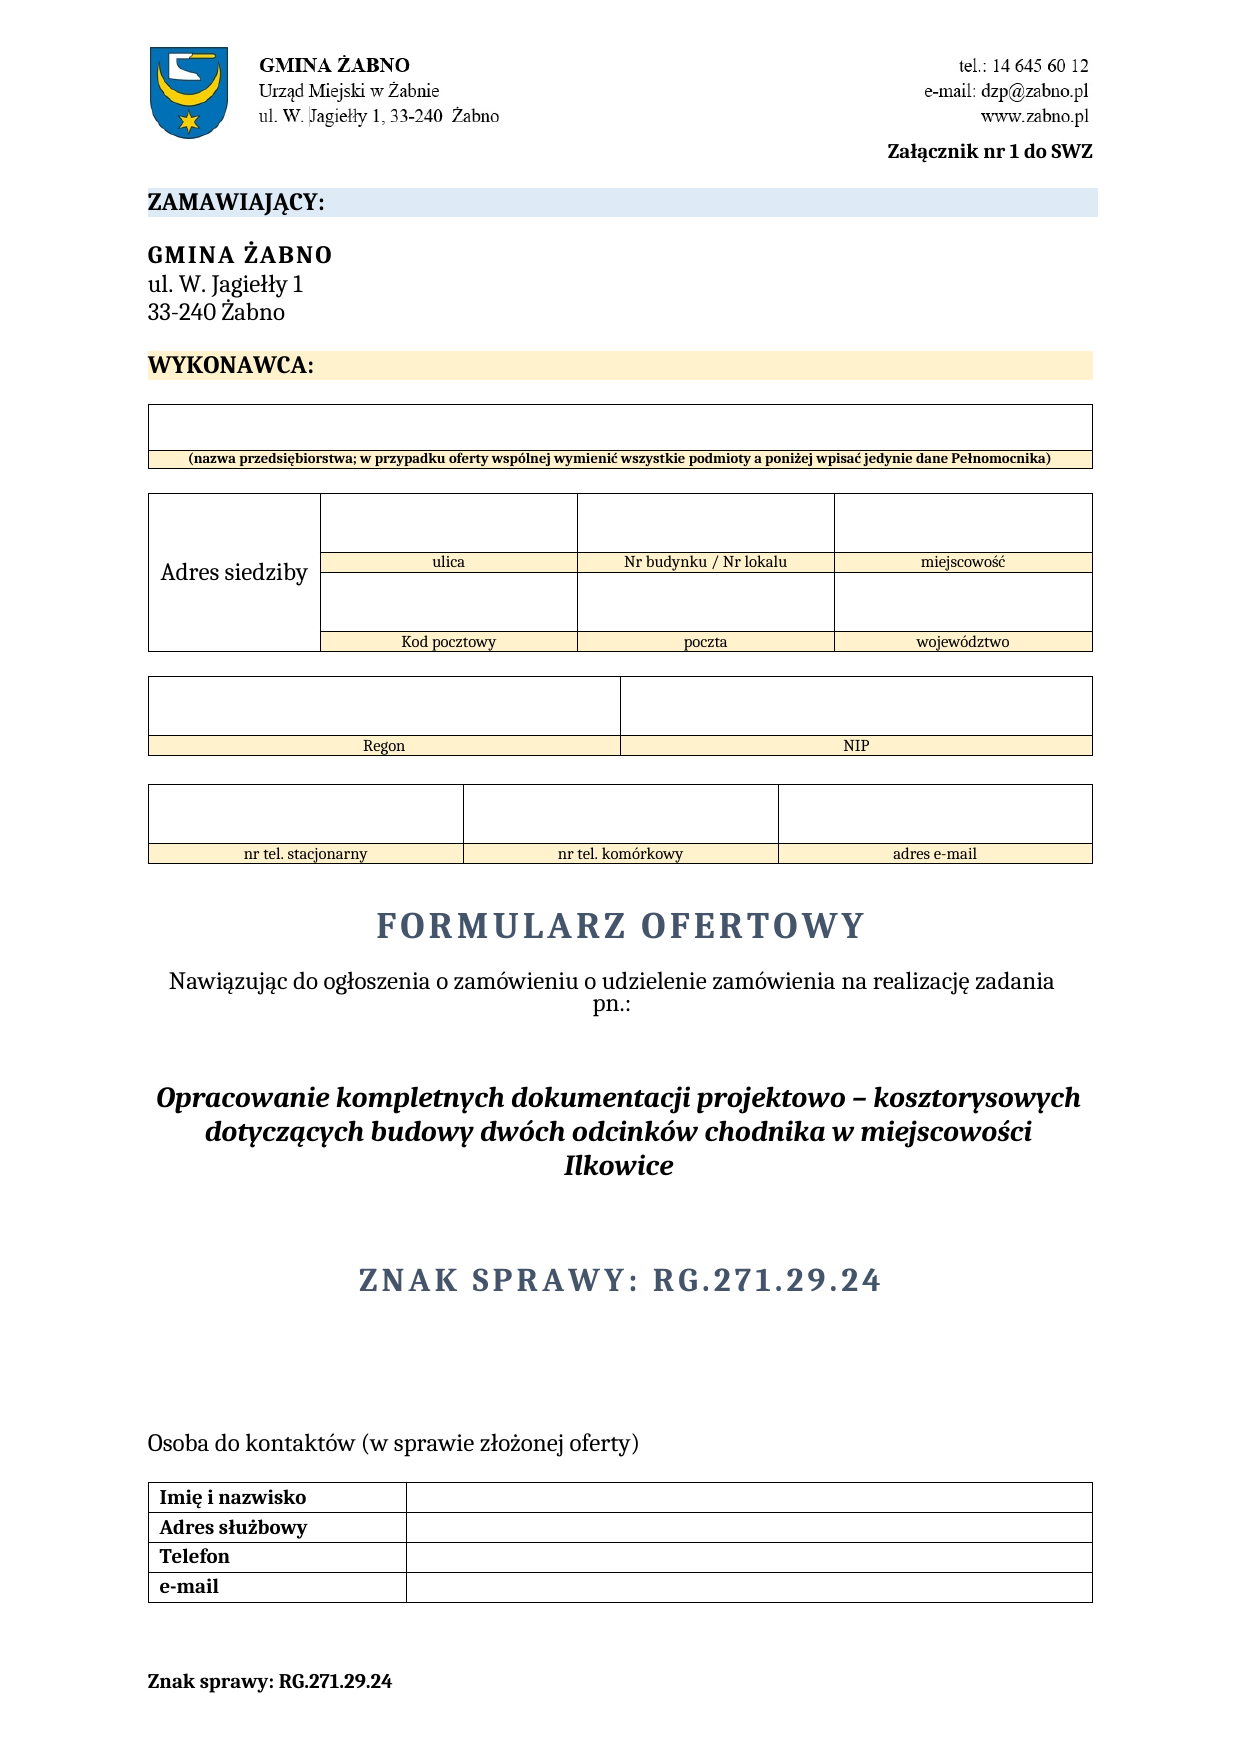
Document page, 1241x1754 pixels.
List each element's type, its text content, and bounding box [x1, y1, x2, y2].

table_cell NIP [621, 736, 1092, 755]
table_cell (nazwa przedsiębiorstwa; w przypadku oferty wspólnej wymienić wszystkie podmioty a poniżej wpisać jedynie dane Pełnomocnika) [149, 451, 1092, 468]
text WYKONAWCA: [148, 351, 1093, 380]
subtitle FORMULARZ OFERTOWY [148, 905, 1093, 948]
table_cell [407, 1513, 1092, 1542]
table_cell [407, 1543, 1092, 1572]
table_cell [578, 573, 834, 631]
table_header Adres siedziby [149, 494, 320, 651]
table_cell poczta [578, 632, 834, 651]
text 33-240 Żabno [148, 298, 1098, 327]
table_cell ulica [321, 553, 577, 572]
table_header [321, 494, 577, 552]
text ul. W. Jagiełły 1 [148, 269, 1098, 298]
text Opracowanie kompletnych dokumentacji projektowo – kosztorysowych dotyczących budowy dwóch odcinków chodnika w miejscowości Ilkowice [148, 1082, 1093, 1182]
table_cell Adres służbowy [149, 1513, 406, 1542]
table_cell województwo [835, 632, 1092, 651]
subtitle Załącznik nr 1 do SWZ [148, 141, 1093, 164]
text Nawiązując do ogłoszenia o zamówieniu o udzielenie zamówienia na realizację zadania pn.: [148, 972, 1076, 1016]
table_cell e-mail [149, 1573, 406, 1602]
text Osoba do kontaktów (w sprawie złożonej oferty) [148, 1429, 1093, 1458]
table_cell [321, 573, 577, 631]
table_cell [407, 1573, 1092, 1602]
table_header [835, 494, 1092, 552]
table_cell nr tel. stacjonarny [149, 844, 463, 863]
table_header [779, 785, 1092, 843]
table_cell Regon [149, 736, 620, 755]
table_cell [835, 573, 1092, 631]
table_header [578, 494, 834, 552]
table_cell Nr budynku / Nr lokalu [578, 553, 834, 572]
table_cell adres e-mail [779, 844, 1092, 863]
table_cell miejscowość [835, 553, 1092, 572]
table_cell Kod pocztowy [321, 632, 577, 651]
table_cell Telefon [149, 1543, 406, 1572]
table_header [407, 1483, 1092, 1512]
text GMINA ŻABNO [148, 241, 1098, 269]
picture [147, 44, 1093, 141]
table_header [149, 677, 620, 735]
text ZAMAWIAJĄCY: [148, 188, 1098, 217]
table_cell nr tel. komórkowy [464, 844, 778, 863]
text ZNAK SPRAWY: RG.271.29.24 [148, 1262, 1093, 1300]
table_header [149, 785, 463, 843]
table_header Imię i nazwisko [149, 1483, 406, 1512]
table_header [621, 677, 1092, 735]
table_header [149, 405, 1092, 450]
table_header [464, 785, 778, 843]
